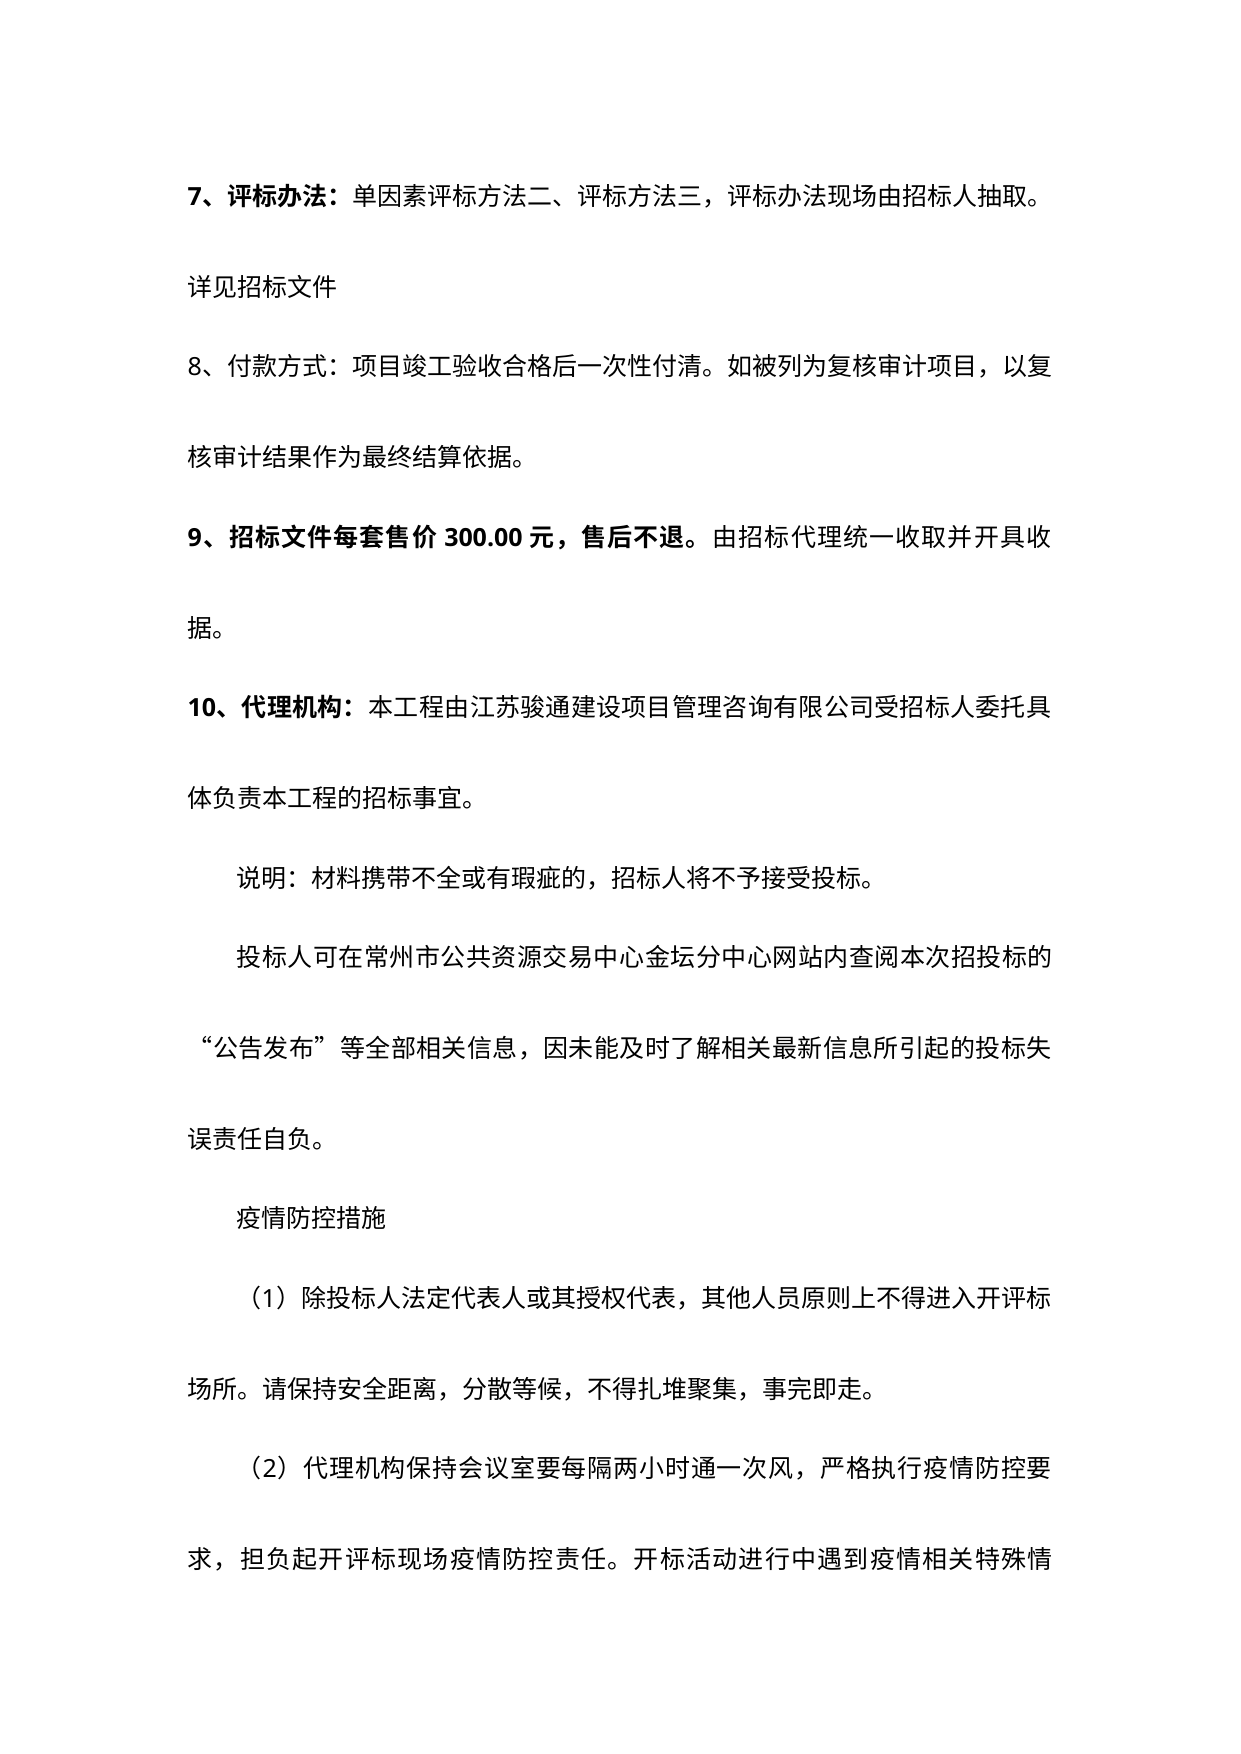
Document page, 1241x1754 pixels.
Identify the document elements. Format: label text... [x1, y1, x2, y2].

text 7、评标办法：单因素评标方法二、评标方法三，评标办法现场由招标人抽取。详见招标文件 [187, 162, 1053, 318]
text 投标人可在常州市公共资源交易中心金坛分中心网站内查阅本次招投标的“公告发布”等全部相关信息，因未能及时了解相关最新信息所引起的投标失误责任自负。 [187, 923, 1053, 1170]
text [187, 1434, 1053, 1590]
text 疫情防控措施 [187, 1184, 1053, 1249]
text 说明：材料携带不全或有瑕疵的，招标人将不予接受投标。 [187, 844, 1053, 909]
text 10、代理机构：本工程由江苏骏通建设项目管理咨询有限公司受招标人委托具体负责本工程的招标事宜。 [187, 673, 1053, 829]
text 8、付款方式：项目竣工验收合格后一次性付清。如被列为复核审计项目，以复核审计结果作为最终结算依据。 [187, 332, 1053, 488]
text （1）除投标人法定代表人或其授权代表，其他人员原则上不得进入开评标场所。请保持安全距离，分散等候，不得扎堆聚集，事完即走。 [187, 1264, 1053, 1420]
text 9、招标文件每套售价300.00元，售后不退。由招标代理统一收取并开具收据。 [187, 503, 1053, 659]
